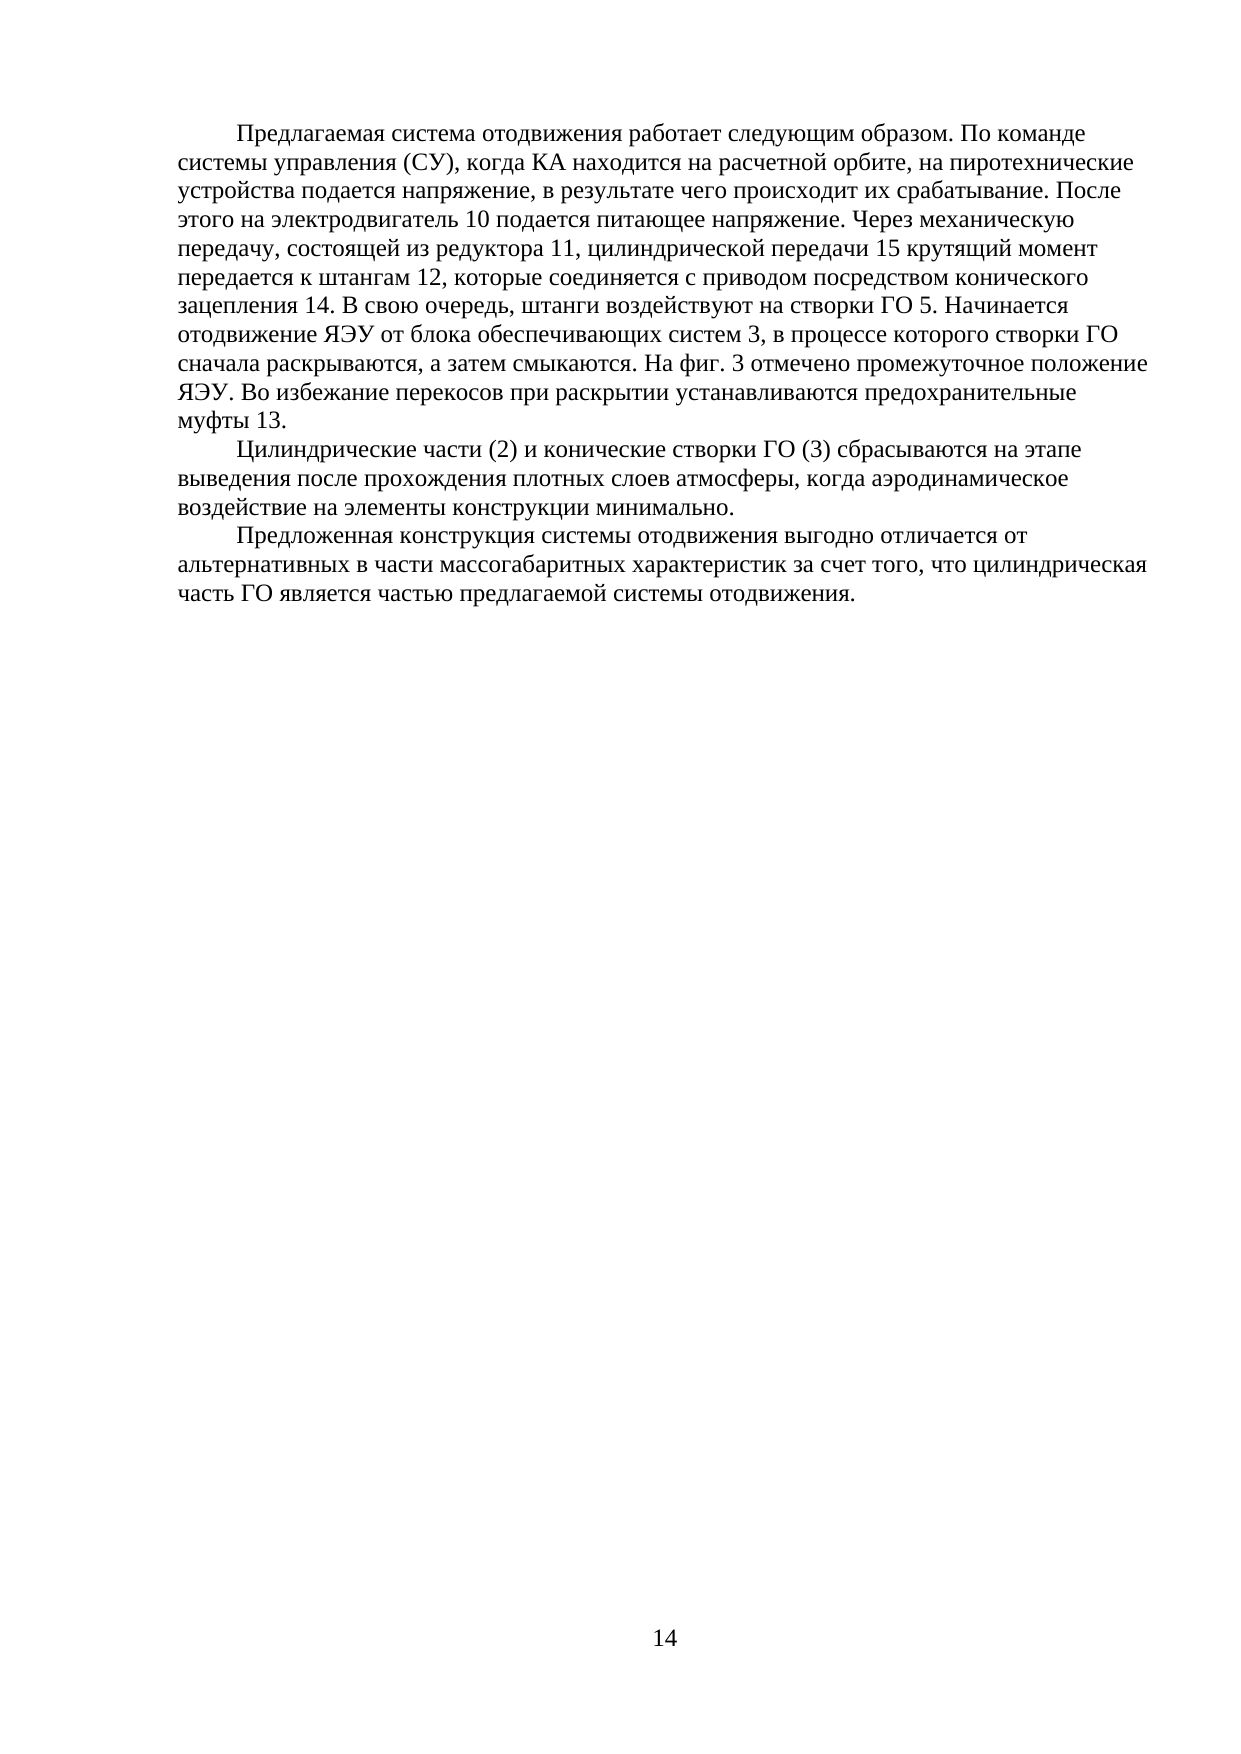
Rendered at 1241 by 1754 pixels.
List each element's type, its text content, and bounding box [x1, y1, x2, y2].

text Цилиндрические части (2) и конические створки ГО (3) сбрасываются на этапе выведения после прохождения плотных слоев атмосферы, когда аэродинамическое воздействие на элементы конструкции минимально. [177, 434, 1152, 521]
text Предлагаемая система отодвижения работает следующим образом. По команде системы управления (СУ), когда КА находится на расчетной орбите, на пиротехнические устройства подается напряжение, в результате чего происходит их срабатывание. После этого на электродвигатель 10 подается питающее напряжение. Через механическую передачу, состоящей из редуктора 11, цилиндрической передачи 15 крутящий момент передается к штангам 12, которые соединяется с приводом посредством конического зацепления 14. В свою очередь, штанги воздействуют на створки ГО 5. Начинается отодвижение ЯЭУ от блока обеспечивающих систем 3, в процессе которого створки ГО сначала раскрываются, а затем смыкаются. На фиг. 3 отмечено промежуточное положение ЯЭУ. Во избежание перекосов при раскрытии устанавливаются предохранительные муфты 13. [177, 118, 1152, 434]
text Предложенная конструкция системы отодвижения выгодно отличается от альтернативных в части массогабаритных характеристик за счет того, что цилиндрическая часть ГО является частью предлагаемой системы отодвижения. [177, 521, 1152, 607]
